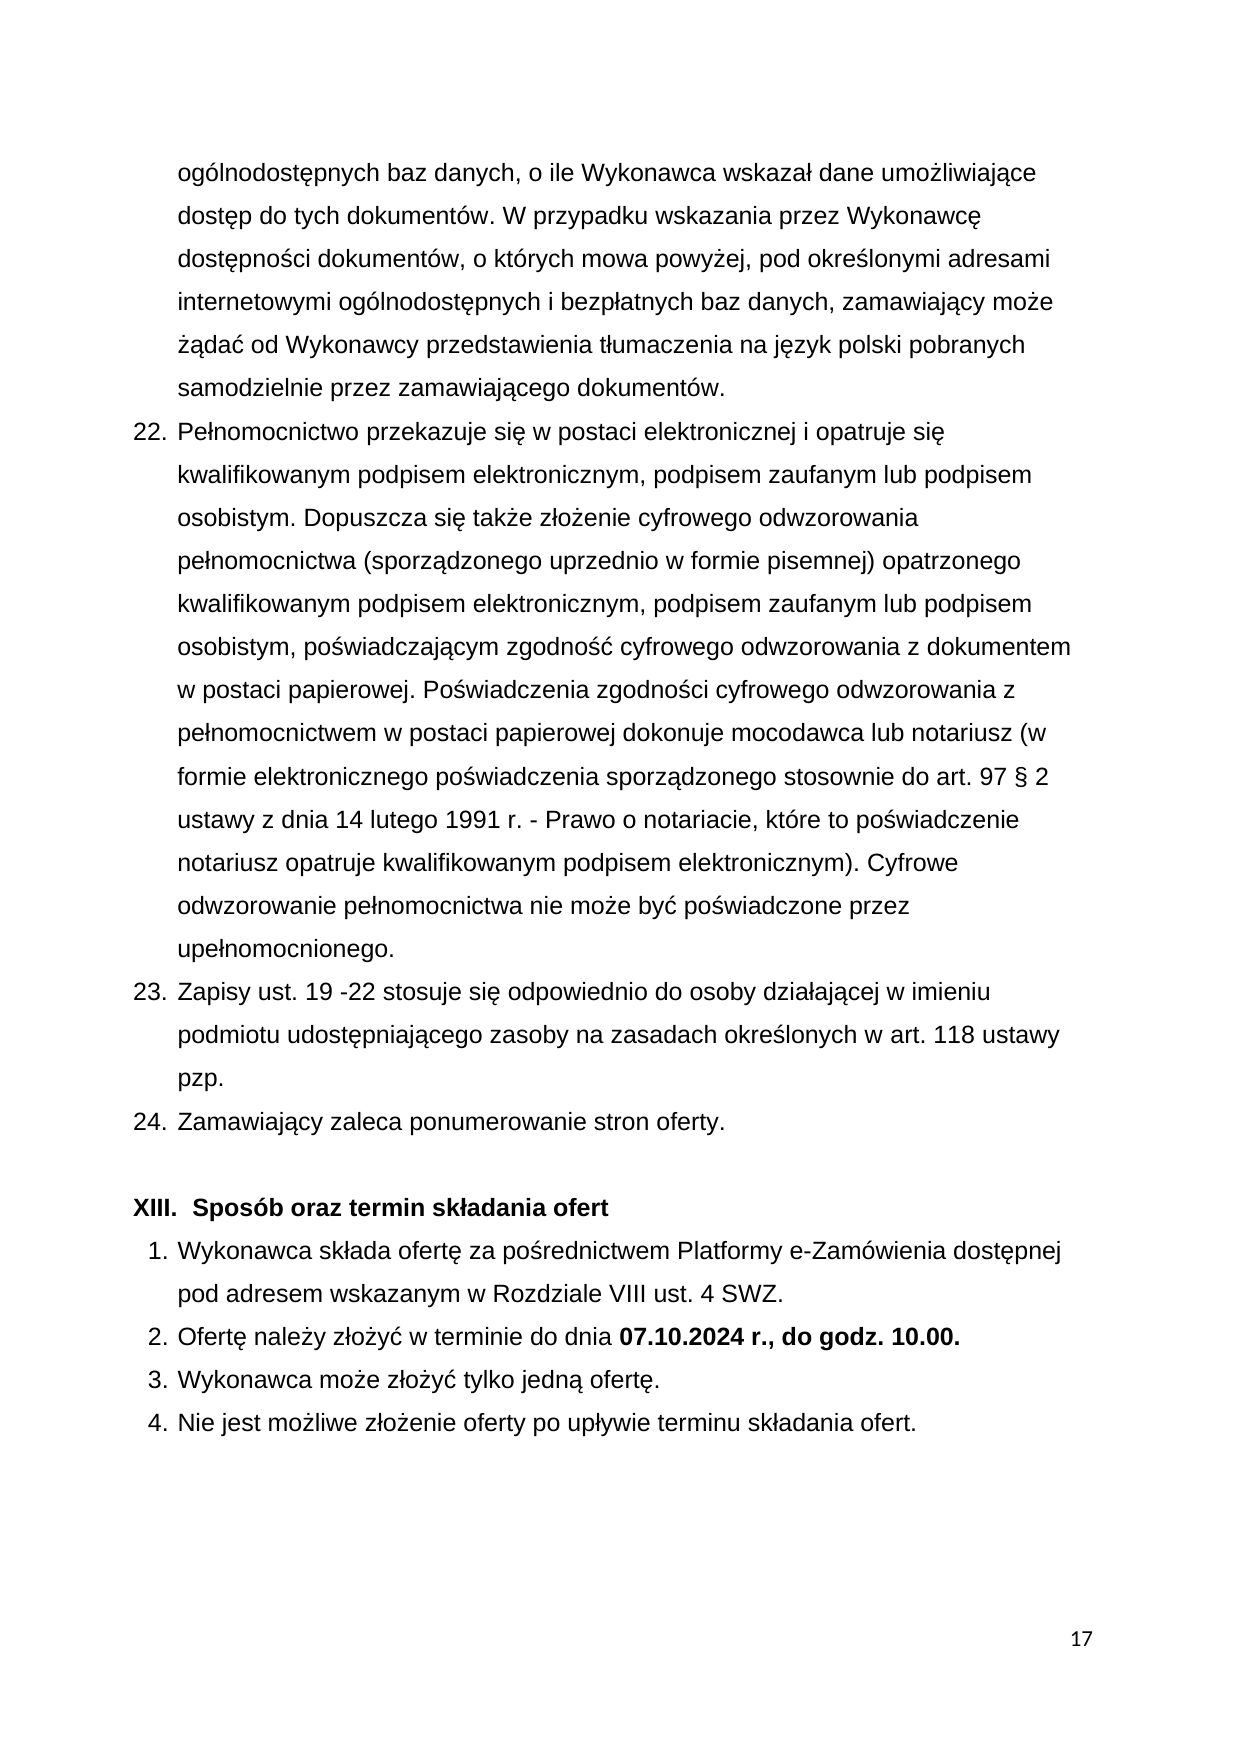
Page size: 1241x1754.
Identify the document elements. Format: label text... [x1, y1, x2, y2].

list Zamawiający zaleca ponumerowanie stron oferty. [133, 1107, 1093, 1135]
list Zapisy ust. 19 -22 stosuje się odpowiednio do osoby działającej w imieniu podmiotu udostępniającego zasoby na zasadach określonych w art. 118 ustawy pzp. [133, 977, 1093, 1092]
list Nie jest możliwe złożenie oferty po upływie terminu składania ofert. [148, 1408, 1093, 1437]
list Sposób oraz termin składania ofert [133, 1193, 1093, 1222]
list Wykonawca może złożyć tylko jedną ofertę. [148, 1365, 1093, 1394]
list Pełnomocnictwo przekazuje się w postaci elektronicznej i opatruje się kwalifikowanym podpisem elektronicznym, podpisem zaufanym lub podpisem osobistym. Dopuszcza się także złożenie cyfrowego odwzorowania pełnomocnictwa (sporządzonego uprzednio w formie pisemnej) opatrzonego kwalifikowanym podpisem elektronicznym, podpisem zaufanym lub podpisem osobistym, poświadczającym zgodność cyfrowego odwzorowania z dokumentem w postaci papierowej. Poświadczenia zgodności cyfrowego odwzorowania z pełnomocnictwem w postaci papierowej dokonuje mocodawca lub notariusz (w formie elektronicznego poświadczenia sporządzonego stosownie do art. 97 § 2 ustawy z dnia 14 lutego 1991 r. - Prawo o notariacie, które to poświadczenie notariusz opatruje kwalifikowanym podpisem elektronicznym). Cyfrowe odwzorowanie pełnomocnictwa nie może być poświadczone przez upełnomocnionego. [133, 417, 1093, 963]
list Wykonawca składa ofertę za pośrednictwem Platformy e-Zamówienia dostępnej pod adresem wskazanym w Rozdziale VIII ust. 4 SWZ. [148, 1236, 1093, 1308]
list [133, 158, 1093, 402]
list Ofertę należy złożyć w terminie do dnia 07.10.2024 r., do godz. 10.00. [148, 1322, 1093, 1351]
